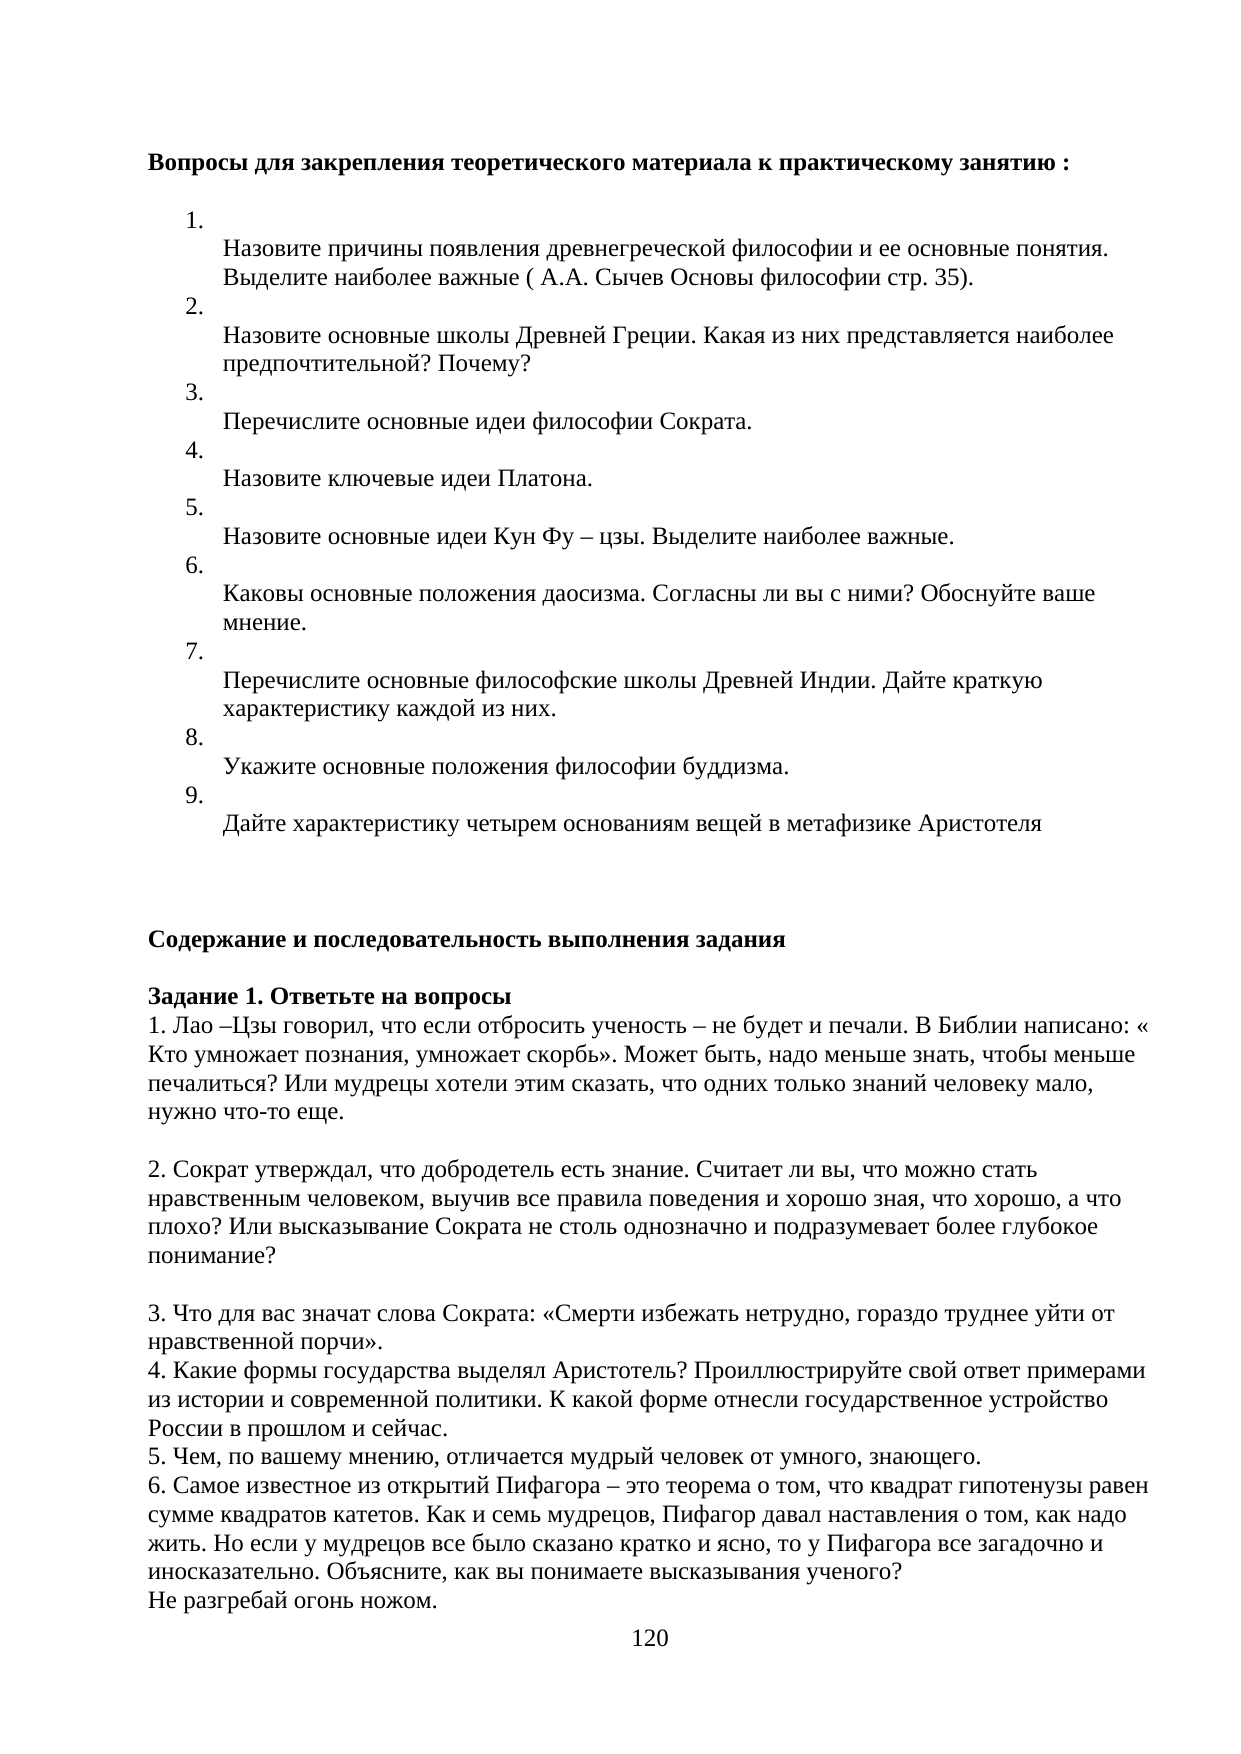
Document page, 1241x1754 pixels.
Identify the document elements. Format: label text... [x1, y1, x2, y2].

list Перечислите основные философские школы Древней Индии. Дайте краткую характеристику каждой из них. [185, 636, 1152, 722]
list Дайте характеристику четырем основаниям вещей в метафизике Аристотеля [185, 780, 1152, 837]
list Назовите причины появления древнегреческой философии и ее основные понятия. Выделите наиболее важные ( А.А. Сычев Основы философии стр. 35). [185, 205, 1152, 291]
list Каковы основные положения даосизма. Согласны ли вы с ними? Обоснуйте ваше мнение. [185, 550, 1152, 636]
list Назовите ключевые идеи Платона. [185, 435, 1152, 492]
list Назовите основные школы Древней Греции. Какая из них представляется наиболее предпочтительной? Почему? [185, 291, 1152, 377]
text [148, 866, 1152, 1614]
list Перечислите основные идеи философии Сократа. [185, 377, 1152, 435]
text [148, 118, 1152, 176]
list Назовите основные идеи Кун Фу – цзы. Выделите наиболее важные. [185, 492, 1152, 550]
list Укажите основные положения философии буддизма. [185, 722, 1152, 780]
